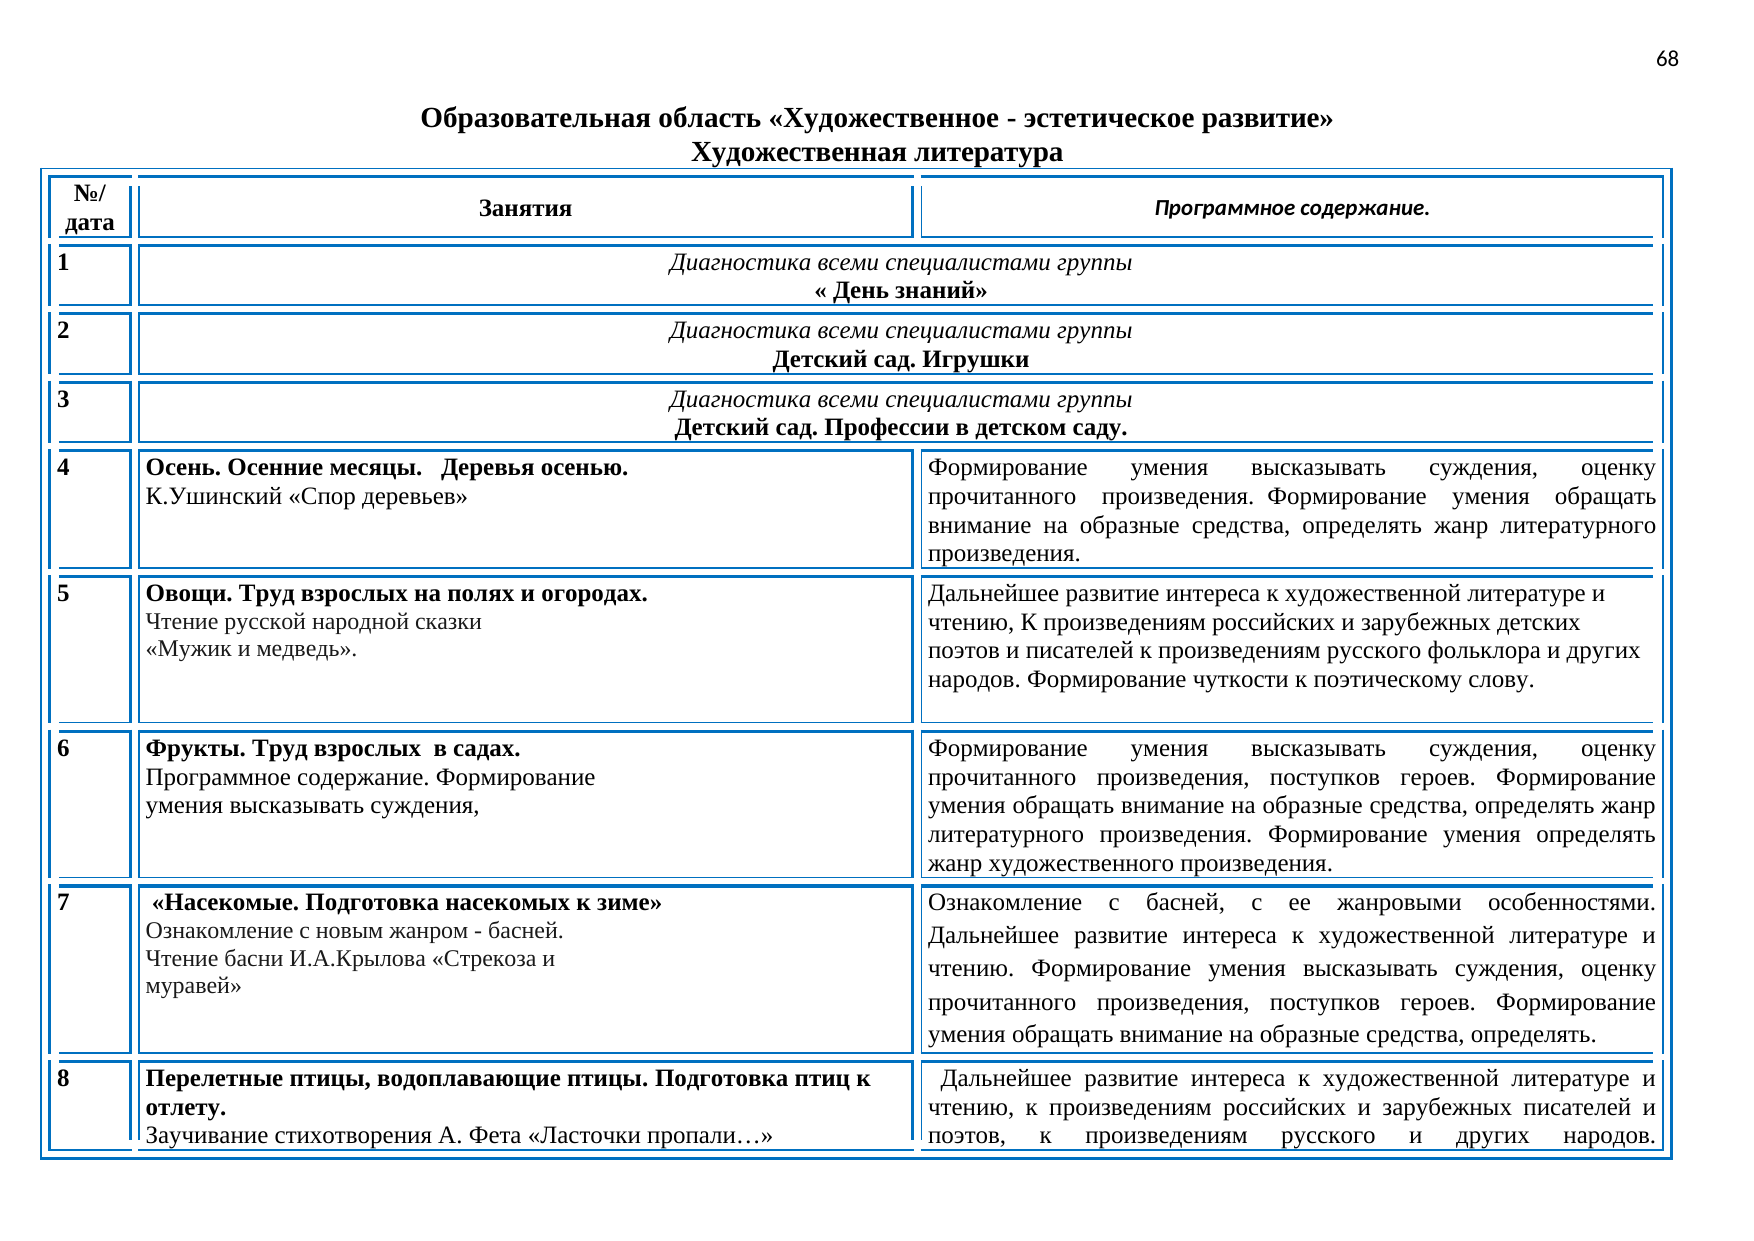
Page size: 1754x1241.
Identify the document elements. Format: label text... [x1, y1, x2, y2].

table_cell Дальнейшее развитие интереса к художественной литературе и чтению, К произведениям российских и зарубежных детских поэтов и писателей к произведениям русского фольклора и других народов. Формирование чуткости к поэтическому слову. [917, 567, 1668, 722]
table_cell 5 [46, 567, 134, 722]
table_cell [134, 1052, 917, 1149]
table_cell Формирование умения высказывать суждения, оценку прочитанного произведения, поступков героев. Формирование умения обращать внимание на образные средства, определять жанр литературного произведения. Формирование умения определять жанр художественного произведения. [917, 722, 1668, 877]
table_cell 7 [46, 877, 134, 1052]
table_header Программное содержание. [917, 169, 1668, 236]
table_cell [917, 1052, 1668, 1149]
table_cell Диагностика всеми специалистами группы Детский сад. Профессии в детском саду. [134, 373, 1668, 441]
table_cell «Насекомые. Подготовка насекомых к зиме» Ознакомление с новым жанром - басней. Чтение басни И.А.Крылова «Стрекоза и муравей» [134, 877, 917, 1052]
table_header Занятия [134, 169, 917, 236]
table_cell Ознакомление с басней, с ее жанровыми особенностями. Дальнейшее развитие интереса к художественной литературе и чтению. Формирование умения высказывать суждения, оценку прочитанного произведения, поступков героев. Формирование умения обращать внимание на образные средства, определять. [917, 877, 1668, 1052]
table_header №/ дата [46, 169, 134, 236]
table_cell Диагностика всеми специалистами группы Детский сад. Игрушки [134, 304, 1668, 373]
table_cell 2 [46, 304, 134, 373]
table_cell Формирование умения высказывать суждения, оценку прочитанного произведения. Формирование умения обращать внимание на образные средства, определять жанр литературного произведения. [917, 441, 1668, 567]
text Образовательная область «Художественное - эстетическое развитие» [75, 100, 1679, 134]
table_cell 8 [46, 1052, 134, 1149]
table_cell 4 [46, 441, 134, 567]
table_cell Осень. Осенние месяцы. Деревья осенью. К.Ушинский «Спор деревьев» [134, 441, 917, 567]
table_cell 6 [46, 722, 134, 877]
table_cell Овощи. Труд взрослых на полях и огородах. Чтение русской народной сказки «Мужик и медведь». [134, 567, 917, 722]
table_cell Фрукты. Труд взрослых в садах. Программное содержание. Формирование умения высказывать суждения, [134, 722, 917, 877]
table_cell 3 [46, 373, 134, 441]
table_cell 1 [46, 236, 134, 304]
table_cell Диагностика всеми специалистами группы « День знаний» [134, 236, 1668, 304]
text Художественная литература [75, 134, 1679, 167]
